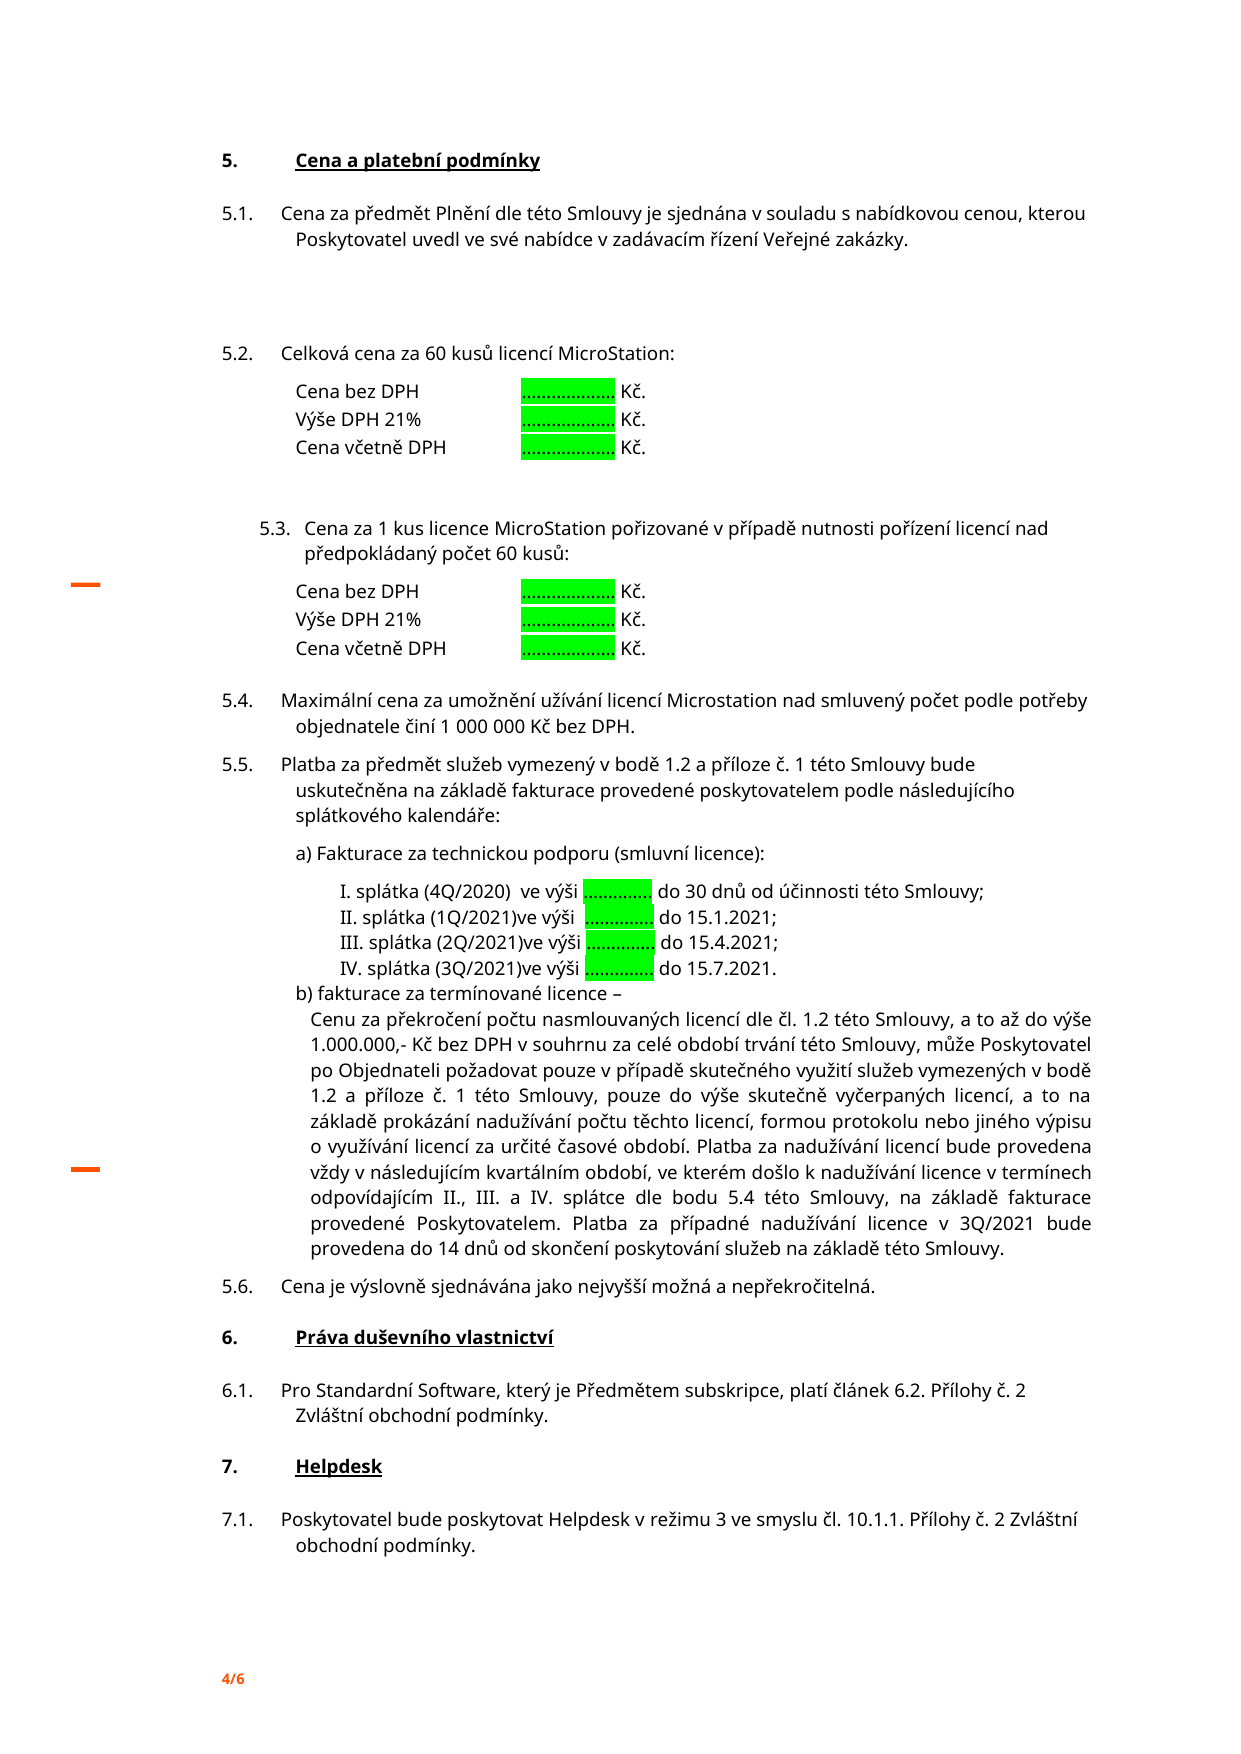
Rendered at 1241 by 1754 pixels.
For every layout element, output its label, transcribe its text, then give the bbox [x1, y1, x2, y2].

list Výše DPH 21% ………………. Kč. [615, 406, 1093, 432]
list Cena včetně DPH ………………. Kč. [615, 434, 1093, 460]
list Cena je výslovně sjednávána jako nejvyšší možná a nepřekročitelná. [222, 1274, 1093, 1299]
text b) fakturace za termínované licence – [222, 981, 1093, 1006]
list Poskytovatel bude poskytovat Helpdesk v režimu 3 ve smyslu čl. 10.1.1. Přílohy č. 2 Zvláštní obchodní podmínky. [222, 1506, 1093, 1557]
text III. splátka (2Q/2021)ve výši ………….. do 15.4.2021; [340, 929, 1093, 955]
list Pro Standardní Software, který je Předmětem subskripce, platí článek 6.2. Přílohy č. 2 Zvláštní obchodní podmínky. [222, 1377, 1093, 1428]
text IV. splátka (3Q/2021)ve výši ………….. do 15.7.2021. [654, 955, 1093, 981]
list Cena bez DPH ………………. Kč. [295, 378, 521, 404]
list Výše DPH 21% ………………. Kč. [295, 406, 521, 432]
text a) Fakturace za technickou podporu (smluvní licence): [295, 840, 1093, 866]
text IV. splátka (3Q/2021)ve výši ………….. do 15.7.2021. [340, 955, 585, 981]
list Celková cena za 60 kusů licencí MicroStation: [222, 340, 1093, 366]
list Cena včetně DPH ………………. Kč. [615, 635, 1093, 660]
list Cena včetně DPH ………………. Kč. [295, 434, 521, 460]
text Cenu za překročení počtu nasmlouvaných licencí dle čl. 1.2 této Smlouvy, a to až do výše 1.000.000,- Kč bez DPH v souhrnu za celé období trvání této Smlouvy, může Poskytovatel po Objednateli požadovat pouze v případě skutečného využití služeb vymezených v bodě 1.2 a příloze č. 1 této Smlouvy, pouze do výše skutečně vyčerpaných licencí, a to na základě prokázání nadužívání počtu těchto licencí, formou protokolu nebo jiného výpisu o využívání licencí za určité časové období. Platba za nadužívání licencí bude provedena vždy v následujícím kvartálním období, ve kterém došlo k nadužívání licence v termínech odpovídajícím II., III. a IV. splátce dle bodu 5.4 této Smlouvy, na základě fakturace provedené Poskytovatelem. Platba za případné nadužívání licence v 3Q/2021 bude provedena do 14 dnů od skončení poskytování služeb na základě této Smlouvy. [310, 1006, 1093, 1261]
text I. splátka (4Q/2020) ve výši ………….. do 30 dnů od účinnosti této Smlouvy; [340, 878, 1093, 904]
list Cena bez DPH ………………. Kč. [295, 579, 521, 604]
list Výše DPH 21% ………………. Kč. [295, 607, 521, 632]
subtitle Helpdesk [222, 1453, 1093, 1479]
list Maximální cena za umožnění užívání licencí Microstation nad smluvený počet podle potřeby objednatele činí 1 000 000 Kč bez DPH. [222, 688, 1093, 739]
list Cena bez DPH ………………. Kč. [615, 579, 1093, 604]
list Cena včetně DPH ………………. Kč. [295, 635, 521, 660]
subtitle Práva duševního vlastnictví [222, 1324, 1093, 1350]
subtitle Cena a platební podmínky [222, 147, 1093, 173]
list Cena za předmět Plnění dle této Smlouvy je sjednána v souladu s nabídkovou cenou, kterou Poskytovatel uvedl ve své nabídce v zadávacím řízení Veřejné zakázky. [222, 201, 1093, 252]
list Cena za 1 kus licence MicroStation pořizované v případě nutnosti pořízení licencí nad předpokládaný počet 60 kusů: [259, 515, 1093, 566]
text II. splátka (1Q/2021)ve výši ………….. do 15.1.2021; [654, 904, 1093, 929]
list Výše DPH 21% ………………. Kč. [615, 607, 1093, 632]
list Cena bez DPH ………………. Kč. [615, 378, 1093, 404]
list Platba za předmět služeb vymezený v bodě 1.2 a příloze č. 1 této Smlouvy bude uskutečněna na základě fakturace provedené poskytovatelem podle následujícího splátkového kalendáře: [222, 751, 1093, 828]
text II. splátka (1Q/2021)ve výši ………….. do 15.1.2021; [340, 904, 585, 929]
